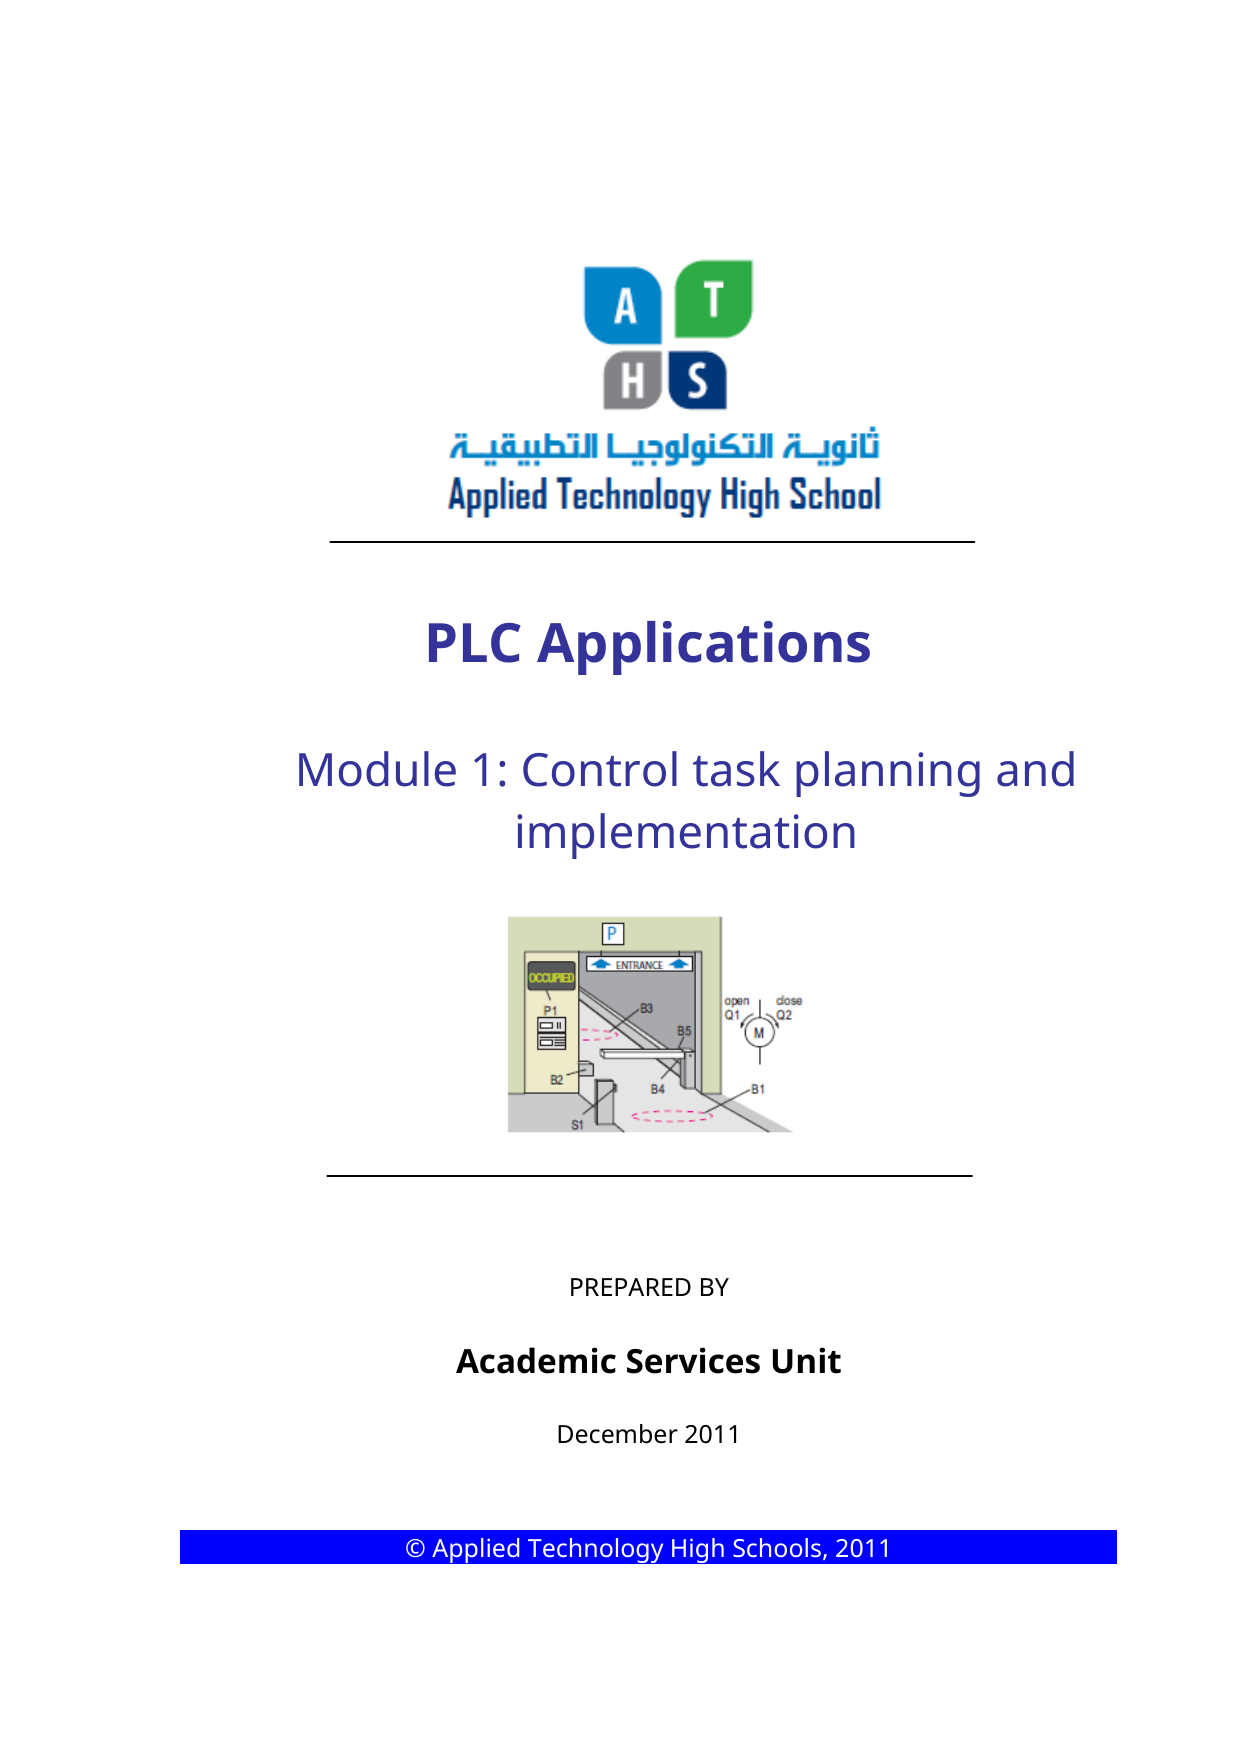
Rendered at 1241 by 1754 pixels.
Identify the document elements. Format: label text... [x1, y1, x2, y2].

text © Applied Technology High Schools, 2011 [180, 1530, 1117, 1564]
picture [492, 900, 811, 1139]
text December 2011 [180, 1417, 1117, 1451]
picture [324, 1172, 973, 1177]
text Academic Services Unit [180, 1337, 1117, 1383]
text PLC Applications [180, 605, 1117, 678]
text PREPARED BY [180, 1269, 1117, 1303]
text Module 1: Control task planning and implementation [255, 738, 1117, 862]
picture [327, 239, 976, 543]
